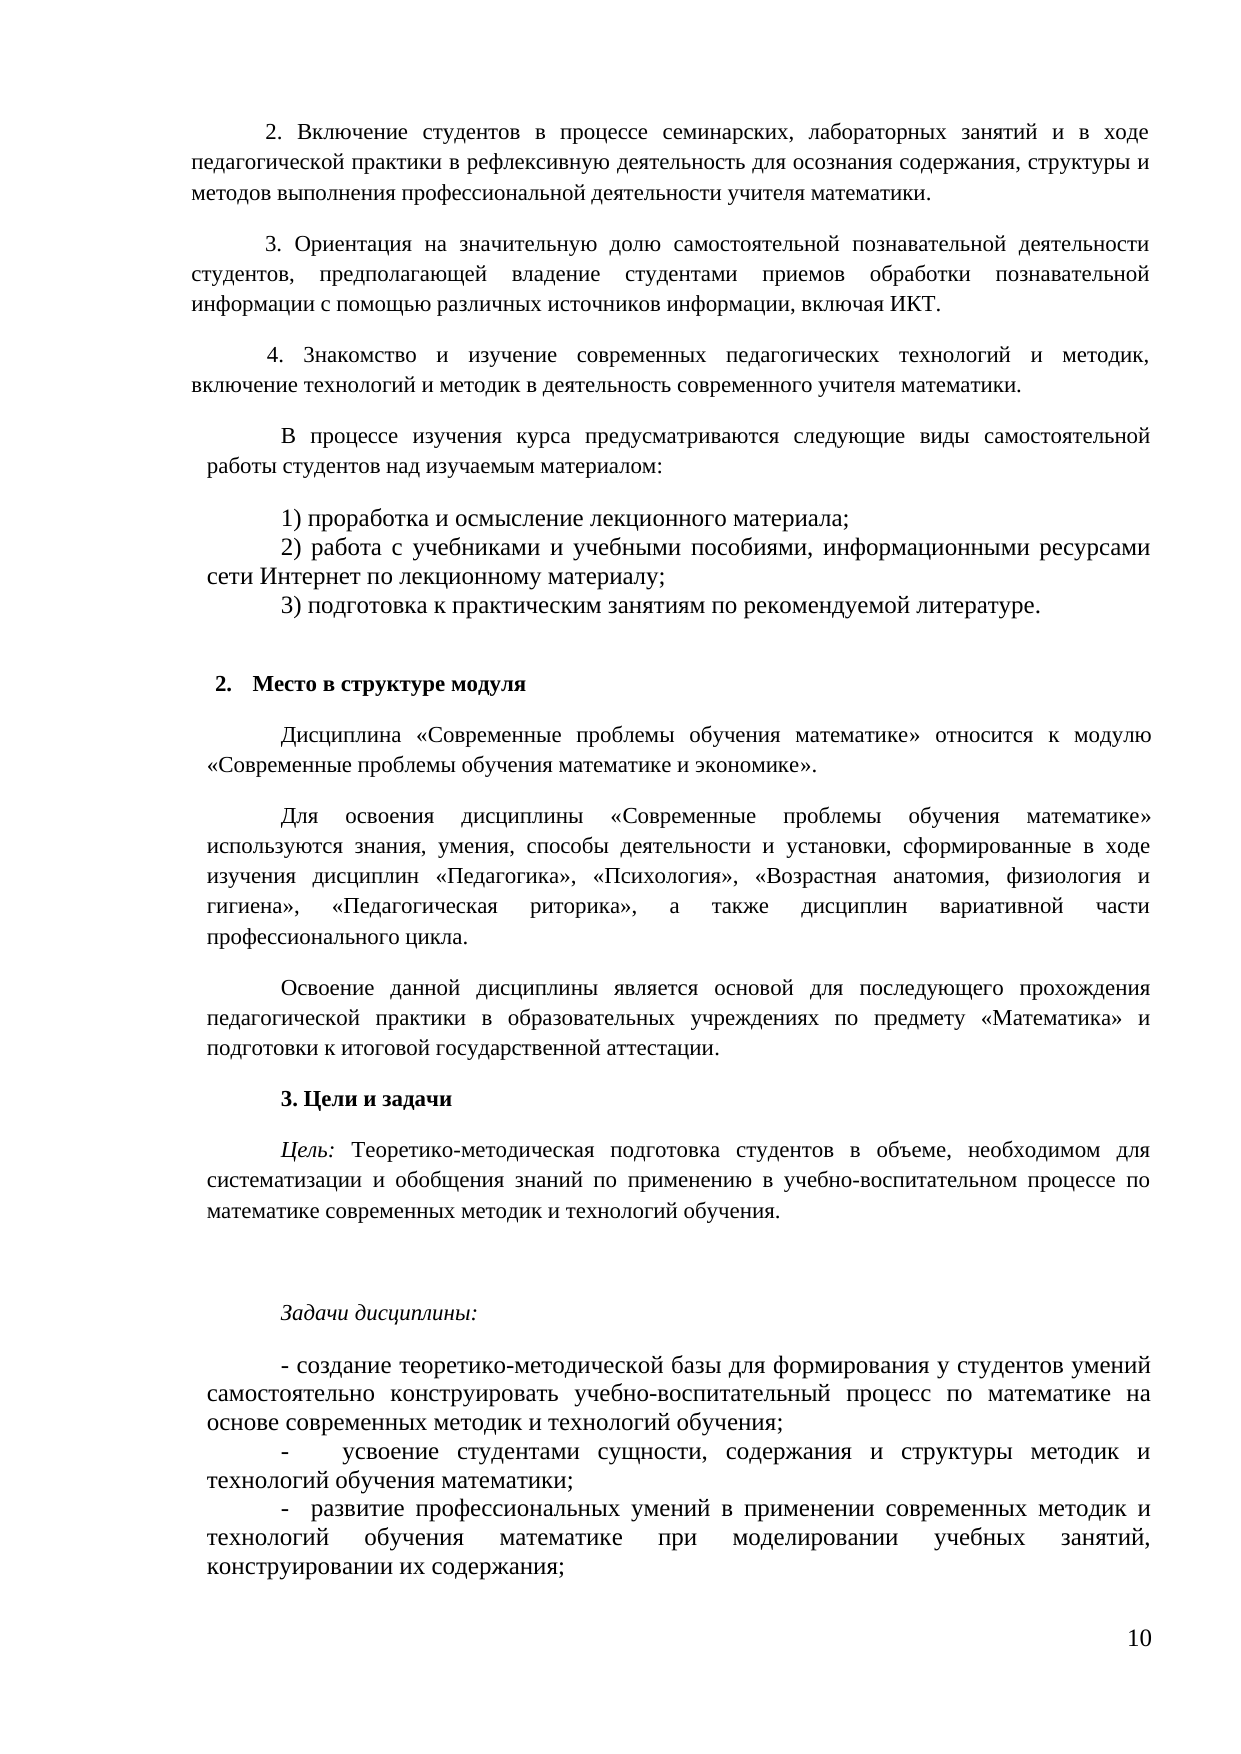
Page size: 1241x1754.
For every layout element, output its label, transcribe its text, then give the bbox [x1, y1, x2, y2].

text 2) работа с учебниками и учебными пособиями, информационными ресурсами сети Интернет по лекционному материалу; [207, 532, 1152, 590]
text 4. 3накомство и изучение современных педагогических технологий и методик, включение технологий и методик в деятельность современного учителя математики. [191, 341, 1151, 398]
text 3. Цели и задачи [207, 1085, 1152, 1112]
text Дисциплина «Современные проблемы обучения математике» относится к модулю «Современные проблемы обучения математике и экономике». [207, 721, 1152, 777]
text Освоение данной дисциплины является основой для последующего прохождения педагогической практики в образовательных учреждениях по предмету «Математика» и подготовки к итоговой государственной аттестации. [207, 974, 1152, 1061]
text Задачи дисциплины: [207, 1299, 1152, 1325]
text Цель: Теоретико-методическая подготовка студентов в объеме, необходимом для систематизации и обобщения знаний по применению в учебно-воспитательном процессе по математике современных методик и технологий обучения. [207, 1136, 1152, 1223]
text Для освоения дисциплины «Современные проблемы обучения математике» используются знания, умения, способы деятельности и установки, сформированные в ходе изучения дисциплин «Педагогика», «Психология», «Возрастная анатомия, физиология и гигиена», «Педагогическая риторика», а также дисциплин вариативной части профессионального цикла. [207, 802, 1152, 949]
text 3. Ориентация на значительную долю самостоятельной познавательной деятельности студентов, предполагающей владение студентами приемов обработки познавательной информации с помощью различных источников информации, включая ИКТ. [191, 229, 1151, 316]
list Место в структуре модуля [215, 669, 1152, 696]
text 2. Включение студентов в процессе семинарских, лабораторных занятий и в ходе педагогической практики в рефлексивную деятельность для осознания содержания, структуры и методов выполнения профессиональной деятельности учителя математики. [191, 118, 1151, 205]
text - развитие профессиональных умений в применении современных методик и технологий обучения математике при моделировании учебных занятий, конструировании их содержания; [207, 1493, 1152, 1580]
text 3) подготовка к практическим занятиям по рекомендуемой литературе. [207, 590, 1152, 618]
text В процессе изучения курса предусматриваются следующие виды самостоятельной работы студентов над изучаемым материалом: [207, 422, 1152, 479]
text - усвоение студентами сущности, содержания и структуры методик и технологий обучения математики; [207, 1436, 1152, 1493]
text - создание теоретико-методической базы для формирования у студентов умений самостоятельно конструировать учебно-воспитательный процесс по математике на основе современных методик и технологий обучения; [207, 1350, 1152, 1436]
text 1) проработка и осмысление лекционного материала; [207, 503, 1152, 532]
